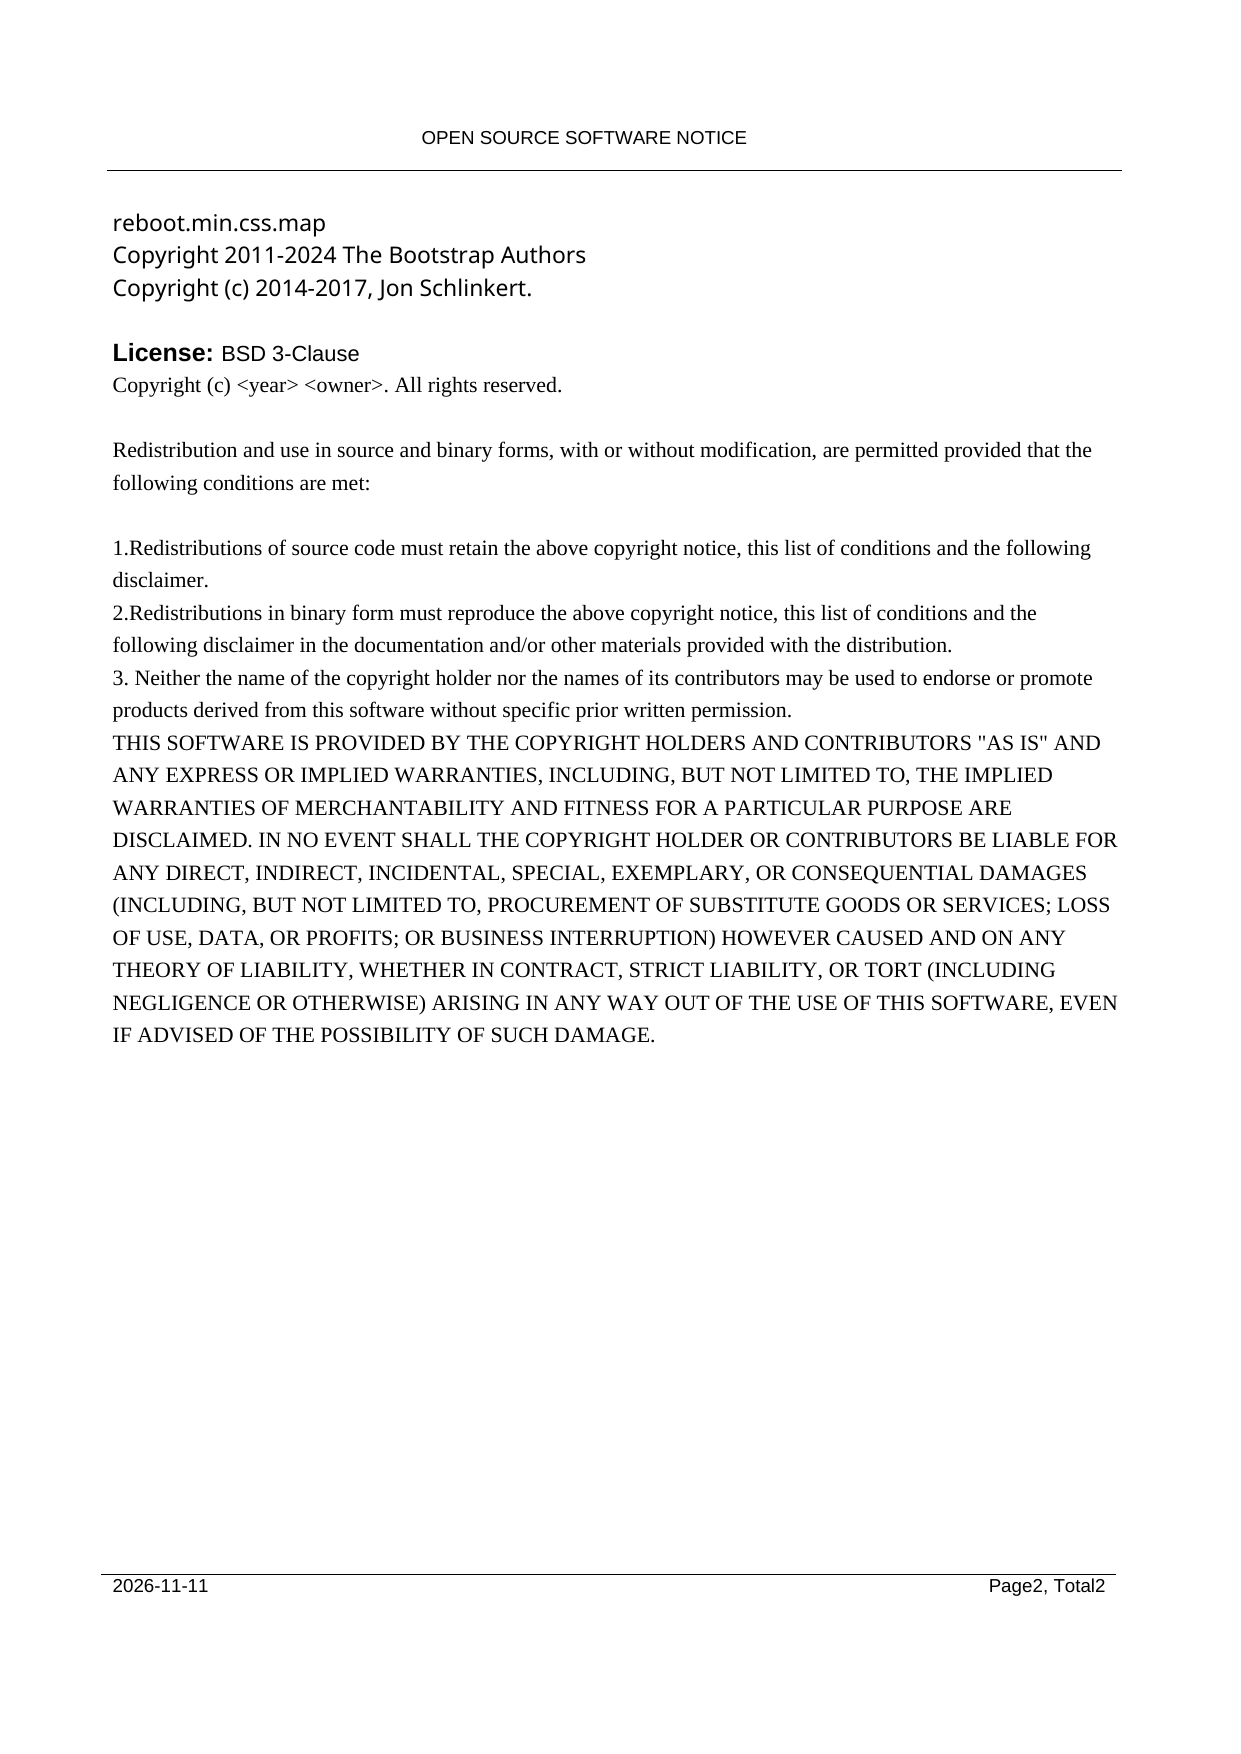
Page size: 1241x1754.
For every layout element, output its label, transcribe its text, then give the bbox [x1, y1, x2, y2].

text Redistribution and use in source and binary forms, with or without modification, are permitted provided that the following conditions are met: [112, 434, 1128, 499]
text 1.Redistributions of source code must retain the above copyright notice, this list of conditions and the following disclaimer. [112, 531, 1128, 596]
text 3. Neither the name of the copyright holder nor the names of its contributors may be used to endorse or promote products derived from this software without specific prior written permission. [112, 661, 1128, 726]
text 2.Redistributions in binary form must reproduce the above copyright notice, this list of conditions and the following disclaimer in the documentation and/or other materials provided with the distribution. [112, 596, 1128, 661]
text License: BSD 3-Clause [112, 336, 1128, 369]
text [112, 206, 1128, 336]
text Copyright (c) <year> <owner>. All rights reserved. [112, 369, 1128, 401]
text THIS SOFTWARE IS PROVIDED BY THE COPYRIGHT HOLDERS AND CONTRIBUTORS "AS IS" AND ANY EXPRESS OR IMPLIED WARRANTIES, INCLUDING, BUT NOT LIMITED TO, THE IMPLIED WARRANTIES OF MERCHANTABILITY AND FITNESS FOR A PARTICULAR PURPOSE ARE DISCLAIMED. IN NO EVENT SHALL THE COPYRIGHT HOLDER OR CONTRIBUTORS BE LIABLE FOR ANY DIRECT, INDIRECT, INCIDENTAL, SPECIAL, EXEMPLARY, OR CONSEQUENTIAL DAMAGES (INCLUDING, BUT NOT LIMITED TO, PROCUREMENT OF SUBSTITUTE GOODS OR SERVICES; LOSS OF USE, DATA, OR PROFITS; OR BUSINESS INTERRUPTION) HOWEVER CAUSED AND ON ANY THEORY OF LIABILITY, WHETHER IN CONTRACT, STRICT LIABILITY, OR TORT (INCLUDING NEGLIGENCE OR OTHERWISE) ARISING IN ANY WAY OUT OF THE USE OF THIS SOFTWARE, EVEN IF ADVISED OF THE POSSIBILITY OF SUCH DAMAGE. [112, 726, 1128, 1051]
